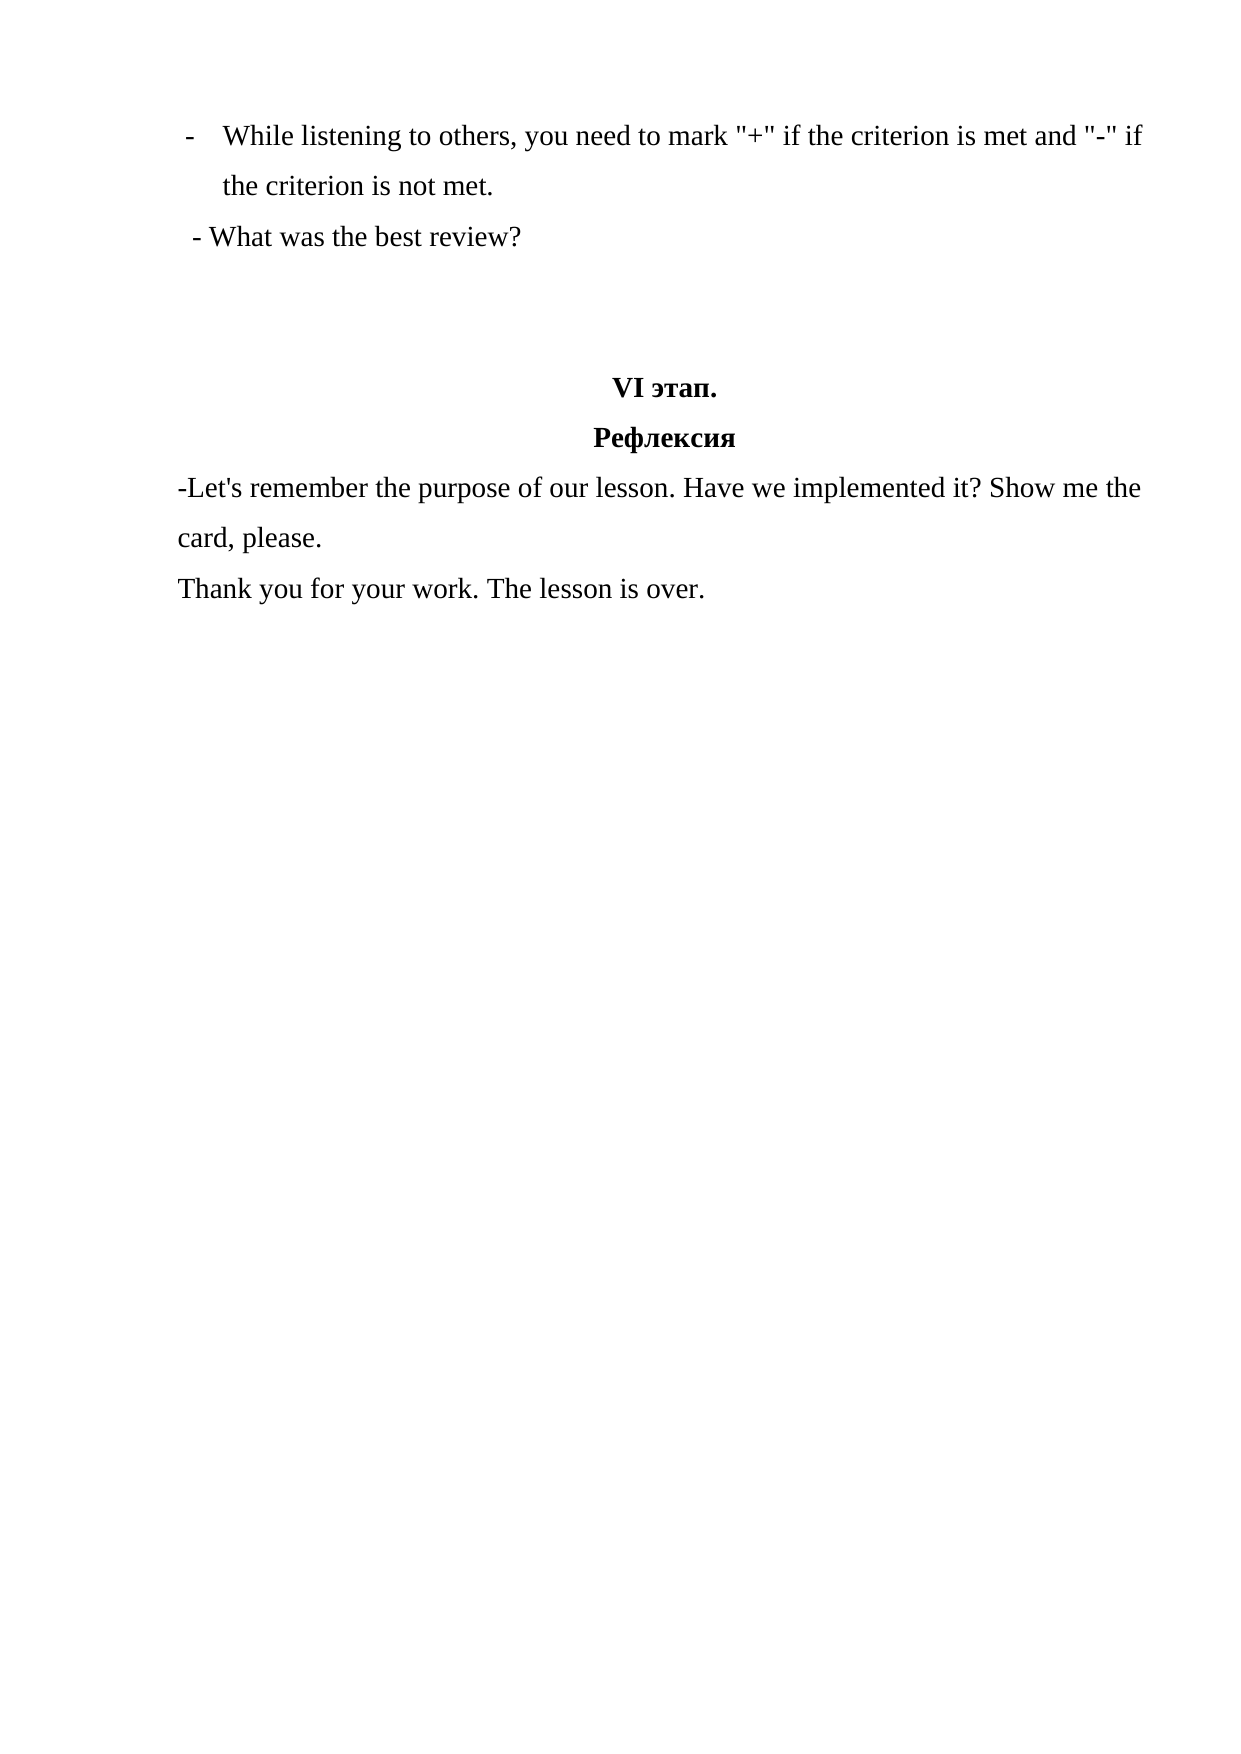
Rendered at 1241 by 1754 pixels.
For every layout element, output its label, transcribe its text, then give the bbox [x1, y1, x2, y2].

text Рефлексия [177, 420, 1152, 453]
list While listening to others, you need to mark "+" if the criterion is met and "-" if the criterion is not met. [185, 118, 1152, 202]
text - What was the best review? [177, 219, 1152, 252]
text Thank you for your work. The lesson is over. [177, 571, 1152, 604]
text -Let's remember the purpose of our lesson. Have we implemented it? Show me the card, please. [177, 470, 1152, 554]
text VI этап. [177, 370, 1152, 403]
